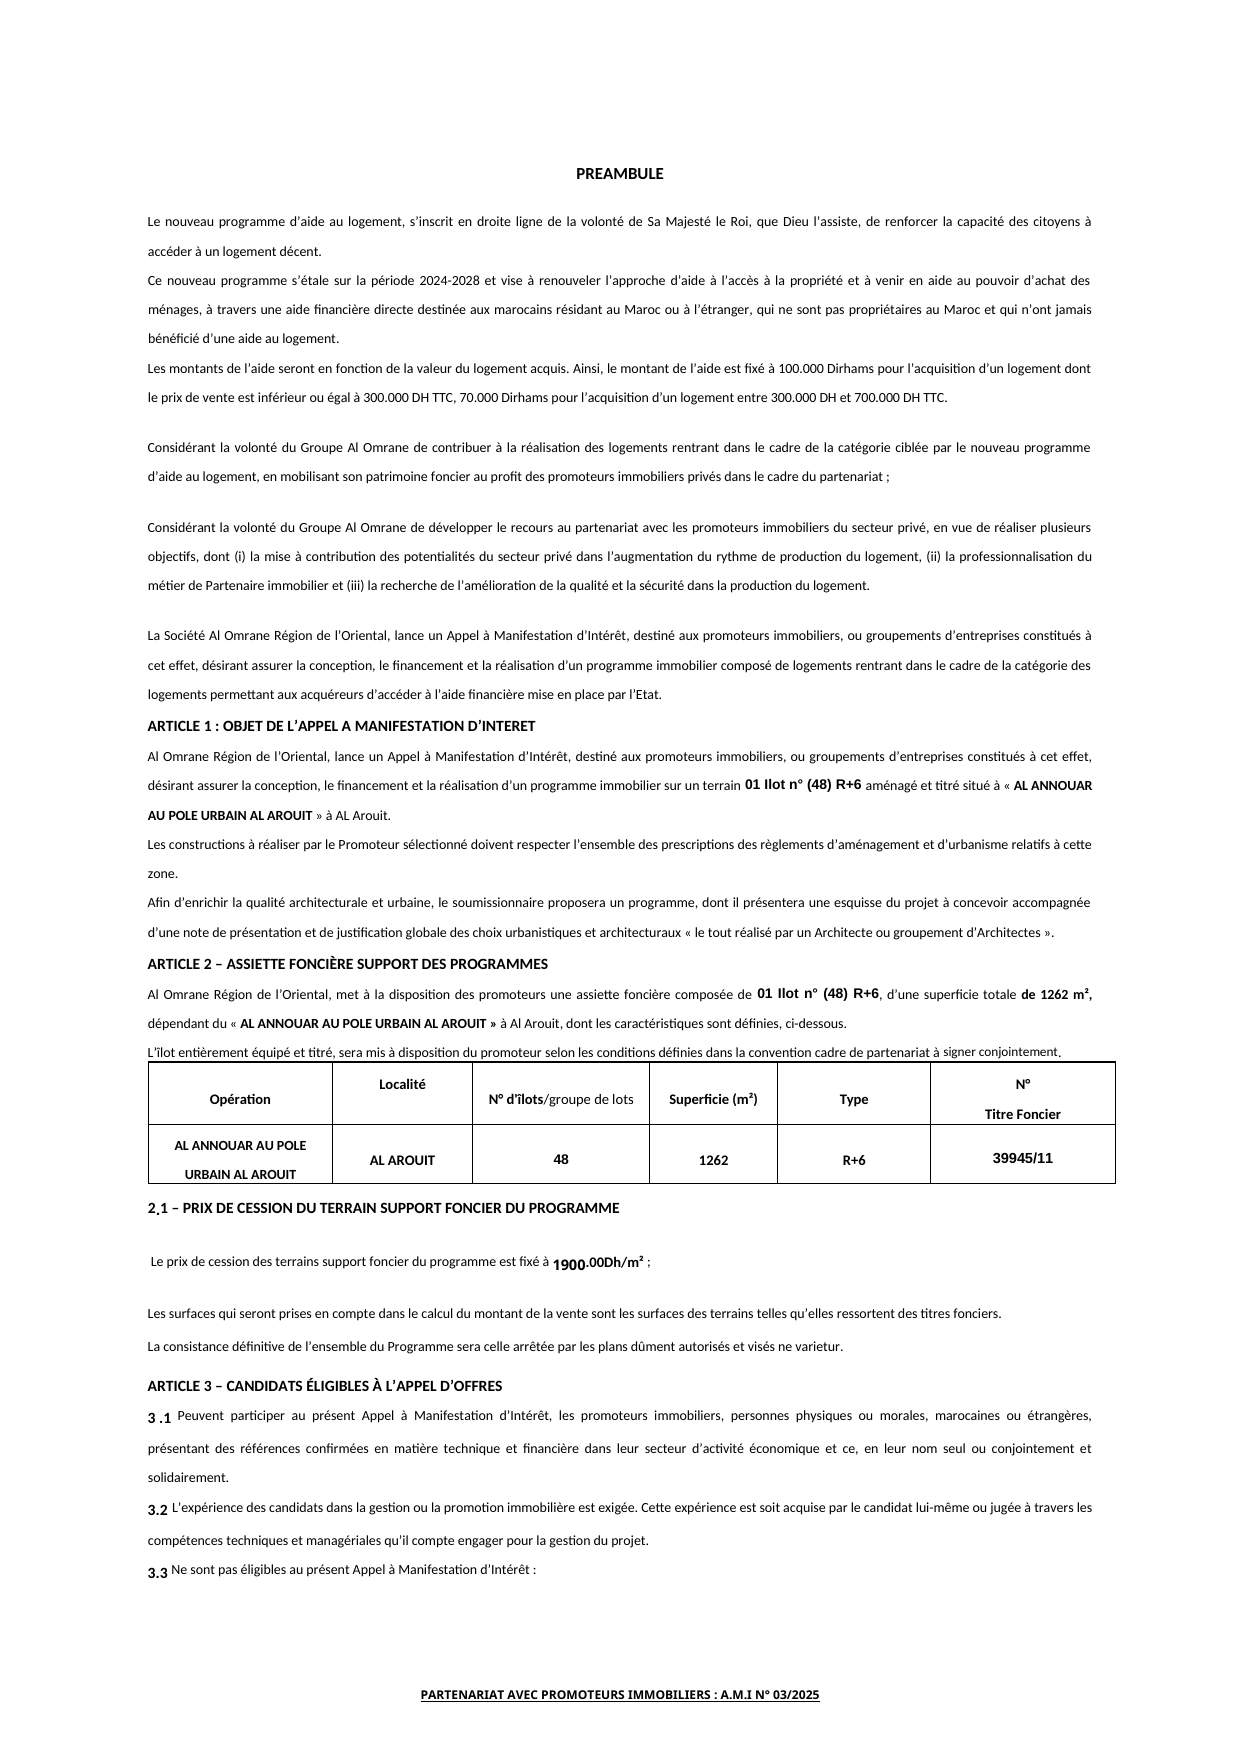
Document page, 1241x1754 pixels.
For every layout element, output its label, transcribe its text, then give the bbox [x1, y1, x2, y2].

text 3.2 L’expérience des candidats dans la gestion ou la promotion immobilière est exigée. Cette expérience est soit acquise par le candidat lui-même ou jugée à travers les compétences techniques et managériales qu’il compte engager pour la gestion du projet. [147, 1486, 1093, 1549]
text Les montants de l’aide seront en fonction de la valeur du logement acquis. Ainsi, le montant de l’aide est fixé à 100.000 Dirhams pour l’acquisition d’un logement dont le prix de vente est inférieur ou égal à 300.000 DH TTC, 70.000 Dirhams pour l’acquisition d’un logement entre 300.000 DH et 700.000 DH TTC. [147, 347, 1093, 406]
text Considérant la volonté du Groupe Al Omrane de contribuer à la réalisation des logements rentrant dans le cadre de la catégorie ciblée par le nouveau programme d’aide au logement, en mobilisant son patrimoine foncier au profit des promoteurs immobiliers privés dans le cadre du partenariat ; [147, 427, 1093, 485]
text Afin d’enrichir la qualité architecturale et urbaine, le soumissionnaire proposera un programme, dont il présentera une esquisse du projet à concevoir accompagnée d’une note de présentation et de justification globale des choix urbanistiques et architecturaux « le tout réalisé par un Architecte ou groupement d’Architectes ». [147, 882, 1093, 941]
table_header Localité [333, 1063, 472, 1123]
text Le nouveau programme d’aide au logement, s’inscrit en droite ligne de la volonté de Sa Majesté le Roi, que Dieu l’assiste, de renforcer la capacité des citoyens à accéder à un logement décent. [147, 201, 1093, 259]
text La consistance définitive de l’ensemble du Programme sera celle arrêtée par les plans dûment autorisés et visés ne varietur. [147, 1326, 1093, 1355]
text Considérant la volonté du Groupe Al Omrane de développer le recours au partenariat avec les promoteurs immobiliers du secteur privé, en vue de réaliser plusieurs objectifs, dont (i) la mise à contribution des potentialités du secteur privé dans l’augmentation du rythme de production du logement, (ii) la professionnalisation du métier de Partenaire immobilier et (iii) la recherche de l’amélioration de la qualité et la sécurité dans la production du logement. [147, 506, 1093, 594]
text Al Omrane Région de l’Oriental, met à la disposition des promoteurs une assiette foncière composée de 01 Ilot n° (48) R+6, d’une superficie totale de 1262 m², dépendant du « AL ANNOUAR AU POLE URBAIN AL AROUIT » à Al Arouit, dont les caractéristiques sont définies, ci-dessous. [147, 973, 1093, 1032]
table_cell 1262 [650, 1125, 777, 1183]
table_header Type [778, 1063, 930, 1123]
text Le prix de cession des terrains support foncier du programme est fixé à 1900.00Dh/m² ; [147, 1241, 1093, 1274]
text L’îlot entièrement équipé et titré, sera mis à disposition du promoteur selon les conditions définies dans la convention cadre de partenariat à signer conjointement. [147, 1032, 1093, 1061]
text Les constructions à réaliser par le Promoteur sélectionné doivent respecter l’ensemble des prescriptions des règlements d’aménagement et d’urbanisme relatifs à cette zone. [147, 823, 1093, 882]
text ARTICLE 3 – CANDIDATS ÉLIGIBLES À L’APPEL D’OFFRES [147, 1362, 1093, 1395]
table_header Superficie (m²) [650, 1063, 777, 1123]
table_cell AL ANNOUAR AU POLE URBAIN AL AROUIT [149, 1125, 332, 1183]
table_cell 39945/11 [931, 1125, 1115, 1183]
text La Société Al Omrane Région de l’Oriental, lance un Appel à Manifestation d’Intérêt, destiné aux promoteurs immobiliers, ou groupements d’entreprises constitués à cet effet, désirant assurer la conception, le financement et la réalisation d’un programme immobilier composé de logements rentrant dans le cadre de la catégorie des logements permettant aux acquéreurs d’accéder à l’aide financière mise en place par l’Etat. [147, 615, 1093, 703]
table_header N° d'îlots/groupe de lots [473, 1063, 649, 1123]
table_header Opération [149, 1063, 332, 1123]
text 3.3 Ne sont pas éligibles au présent Appel à Manifestation d’Intérêt : [147, 1549, 1093, 1582]
text Ce nouveau programme s’étale sur la période 2024-2028 et vise à renouveler l’approche d’aide à l’accès à la propriété et à venir en aide au pouvoir d’achat des ménages, à travers une aide financière directe destinée aux marocains résidant au Maroc ou à l’étranger, qui ne sont pas propriétaires au Maroc et qui n’ont jamais bénéficié d’une aide au logement. [148, 259, 1093, 347]
text 2.1 – PRIX DE CESSION DU TERRAIN SUPPORT FONCIER DU PROGRAMME [148, 1184, 1093, 1220]
table_cell R+6 [778, 1125, 930, 1183]
text Al Omrane Région de l’Oriental, lance un Appel à Manifestation d’Intérêt, destiné aux promoteurs immobiliers, ou groupements d’entreprises constitués à cet effet, désirant assurer la conception, le financement et la réalisation d’un programme immobilier sur un terrain 01 Ilot n° (48) R+6 aménagé et titré situé à « AL ANNOUAR AU POLE URBAIN AL AROUIT » à AL Arouit. [147, 736, 1093, 823]
text PREAMBULE [147, 148, 1093, 183]
text ARTICLE 2 – ASSIETTE FONCIÈRE SUPPORT DES PROGRAMMES [147, 941, 1093, 973]
table_cell AL AROUIT [333, 1125, 472, 1183]
text Les surfaces qui seront prises en compte dans le calcul du montant de la vente sont les surfaces des terrains telles qu’elles ressortent des titres fonciers. [147, 1292, 1093, 1321]
text ARTICLE 1 : OBJET DE L’APPEL A MANIFESTATION D’INTERET [147, 703, 1093, 736]
table_header N° Titre Foncier [931, 1063, 1115, 1123]
text 3 .1 Peuvent participer au présent Appel à Manifestation d’Intérêt, les promoteurs immobiliers, personnes physiques ou morales, marocaines ou étrangères, présentant des références confirmées en matière technique et financière dans leur secteur d’activité économique et ce, en leur nom seul ou conjointement et solidairement. [147, 1395, 1093, 1486]
table_cell 48 [473, 1125, 649, 1183]
